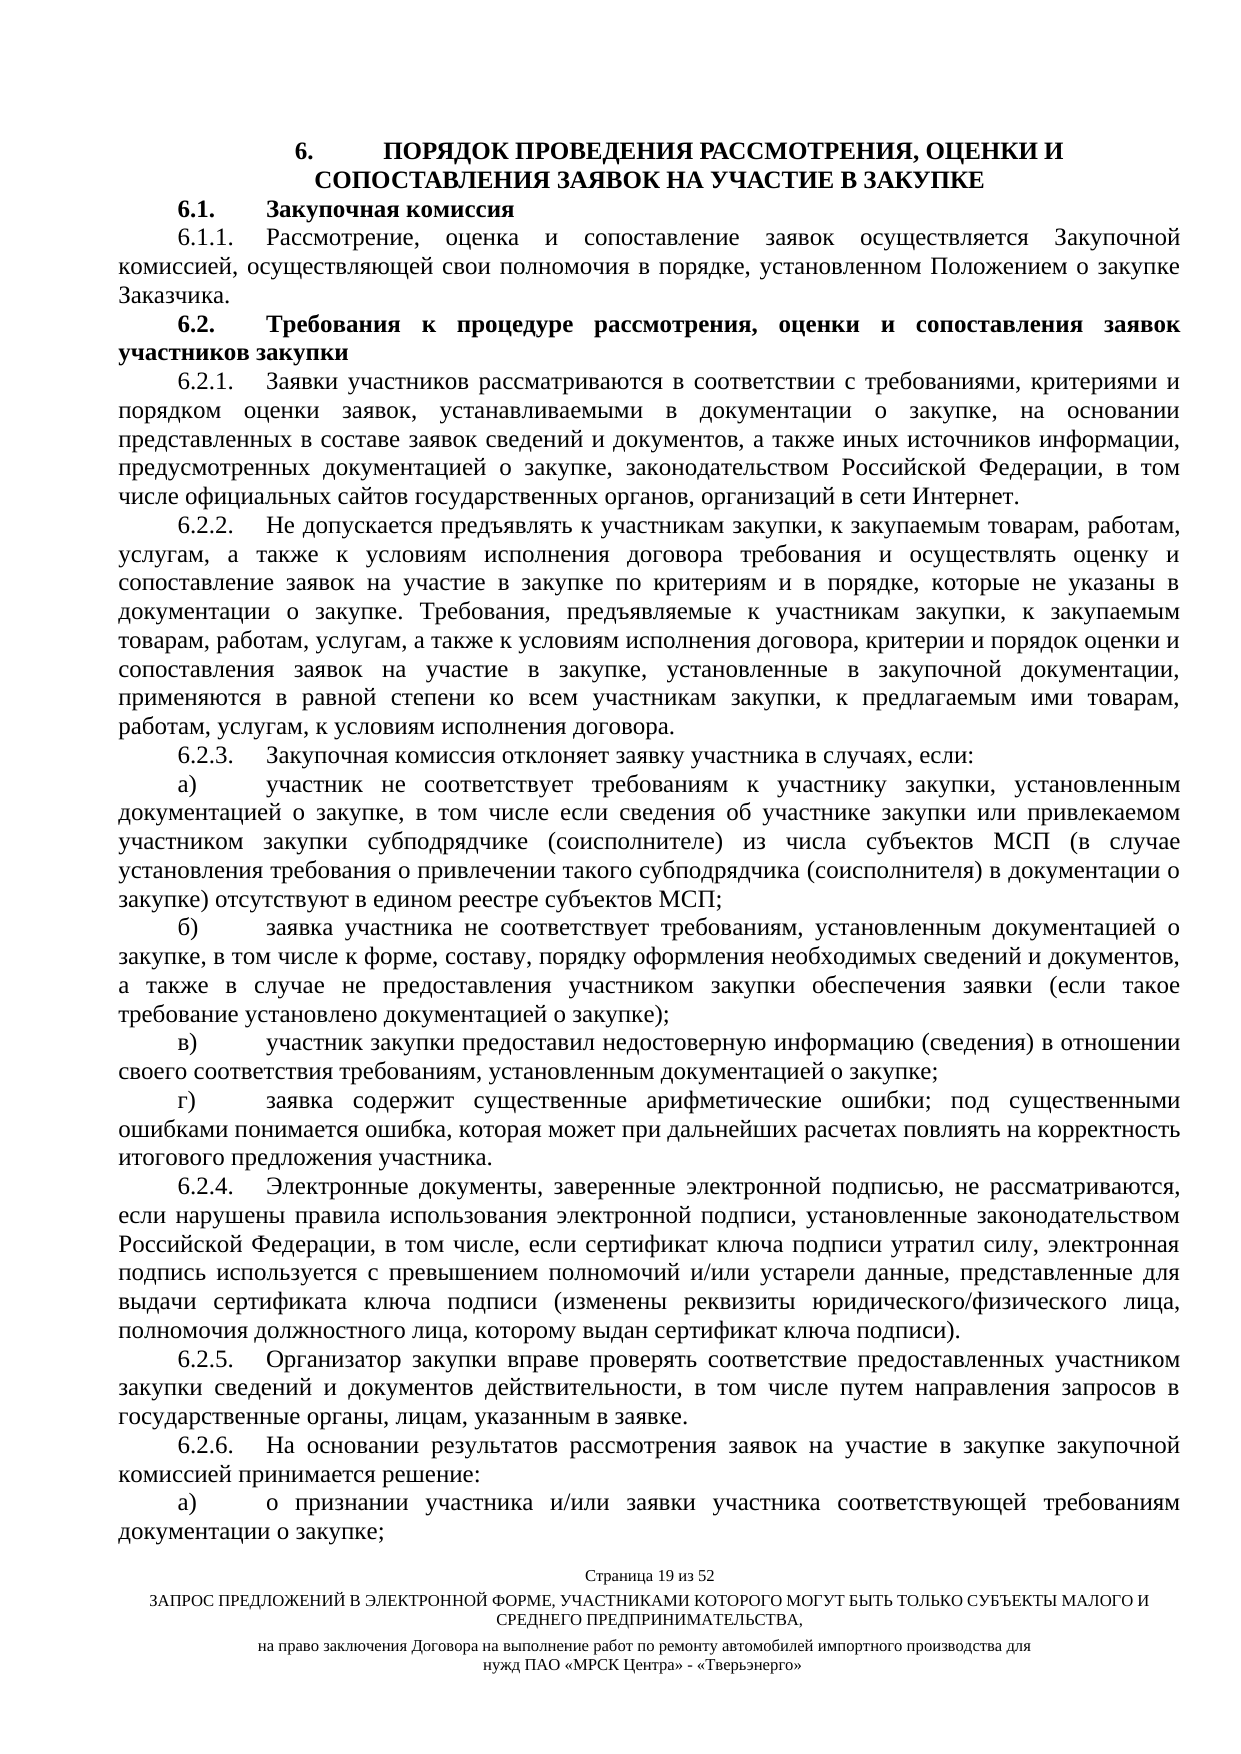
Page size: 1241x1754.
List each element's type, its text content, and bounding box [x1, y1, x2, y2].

subtitle Заявки участников рассматриваются в соответствии с требованиями, критериями и порядком оценки заявок, устанавливаемыми в документации о закупке, на основании представленных в составе заявок сведений и документов, а также иных источников информации, предусмотренных документацией о закупке, законодательством Российской Федерации, в том числе официальных сайтов государственных органов, организаций в сети Интернет. [118, 366, 1181, 510]
list участник закупки предоставил недостоверную информацию (сведения) в отношении своего соответствия требованиям, установленным документацией о закупке; [118, 1027, 1181, 1085]
subtitle Электронные документы, заверенные электронной подписью, не рассматриваются, если нарушены правила использования электронной подписи, установленные законодательством Российской Федерации, в том числе, если сертификат ключа подписи утратил силу, электронная подпись используется с превышением полномочий и/или устарели данные, представленные для выдачи сертификата ключа подписи (изменены реквизиты юридического/физического лица, полномочия должностного лица, которому выдан сертификат ключа подписи). [118, 1171, 1181, 1344]
subtitle ПОРЯДОК ПРОВЕДЕНИЯ РАССМОТРЕНИЯ, ОЦЕНКИ И СОПОСТАВЛЕНИЯ ЗАЯВОК НА УЧАСТИЕ В ЗАКУПКЕ [118, 136, 1181, 194]
subtitle Закупочная комиссия отклоняет заявку участника в случаях, если: [118, 740, 1181, 769]
subtitle Закупочная комиссия [118, 194, 1181, 222]
subtitle Требования к процедуре рассмотрения, оценки и сопоставления заявок участников закупки [118, 309, 1181, 366]
subtitle На основании результатов рассмотрения заявок на участие в закупке закупочной комиссией принимается решение: [118, 1430, 1181, 1487]
subtitle Не допускается предъявлять к участникам закупки, к закупаемым товарам, работам, услугам, а также к условиям исполнения договора требования и осуществлять оценку и сопоставление заявок на участие в закупке по критериям и в порядке, которые не указаны в документации о закупке. Требования, предъявляемые к участникам закупки, к закупаемым товарам, работам, услугам, а также к условиям исполнения договора, критерии и порядок оценки и сопоставления заявок на участие в закупке, установленные в закупочной документации, применяются в равной степени ко всем участникам закупки, к предлагаемым ими товарам, работам, услугам, к условиям исполнения договора. [118, 510, 1181, 740]
subtitle Рассмотрение, оценка и сопоставление заявок осуществляется Закупочной комиссией, осуществляющей свои полномочия в порядке, установленном Положением о закупке Заказчика. [118, 222, 1181, 309]
subtitle о признании участника и/или заявки участника соответствующей требованиям документации о закупке; [118, 1487, 1181, 1545]
list участник не соответствует требованиям к участнику закупки, установленным документацией о закупке, в том числе если сведения об участнике закупки или привлекаемом участником закупки субподрядчике (соисполнителе) из числа субъектов МСП (в случае установления требования о привлечении такого субподрядчика (соисполнителя) в документации о закупке) отсутствуют в едином реестре субъектов МСП; [118, 769, 1181, 912]
subtitle Организатор закупки вправе проверять соответствие предоставленных участником закупки сведений и документов действительности, в том числе путем направления запросов в государственные органы, лицам, указанным в заявке. [118, 1344, 1181, 1430]
list заявка содержит существенные арифметические ошибки; под существенными ошибками понимается ошибка, которая может при дальнейших расчетах повлиять на корректность итогового предложения участника. [118, 1085, 1181, 1171]
list заявка участника не соответствует требованиям, установленным документацией о закупке, в том числе к форме, составу, порядку оформления необходимых сведений и документов, а также в случае не предоставления участником закупки обеспечения заявки (если такое требование установлено документацией о закупке); [118, 912, 1181, 1027]
